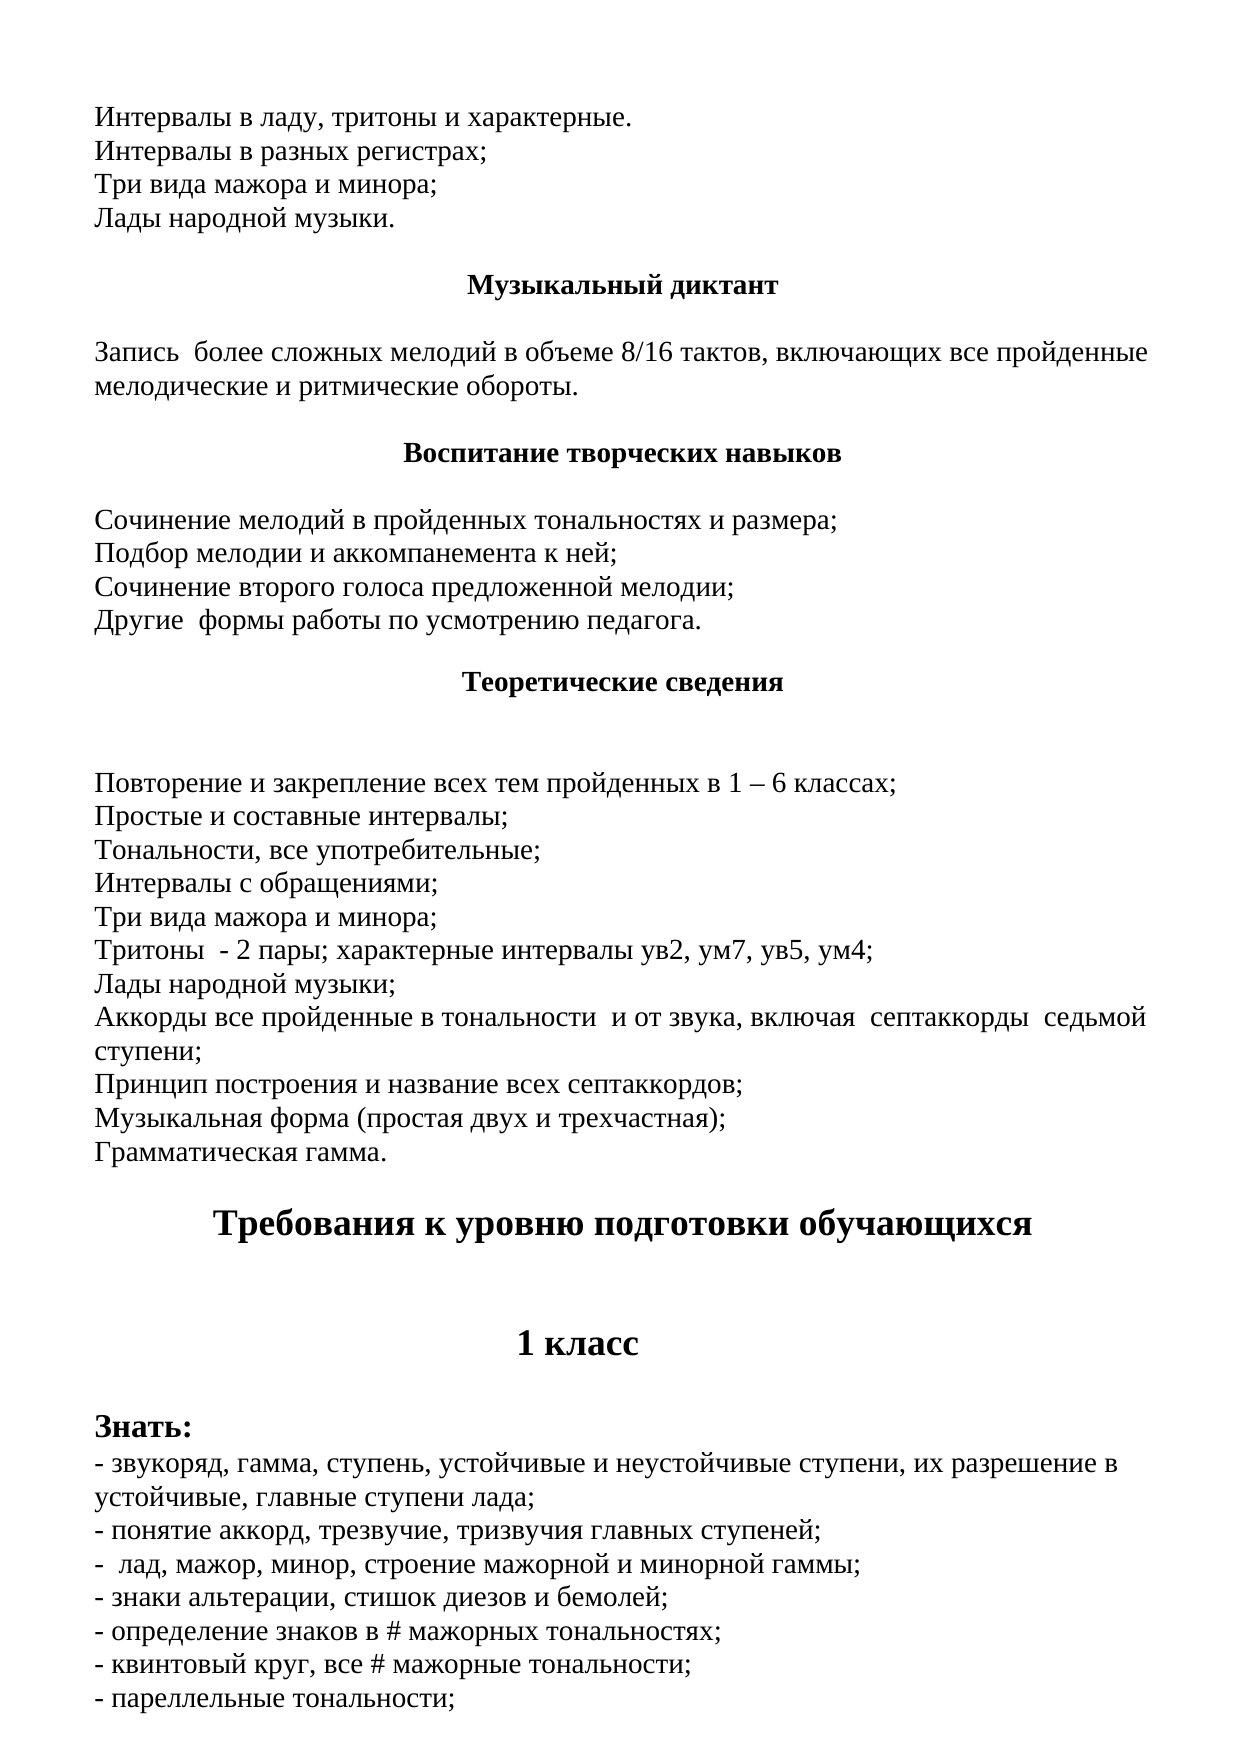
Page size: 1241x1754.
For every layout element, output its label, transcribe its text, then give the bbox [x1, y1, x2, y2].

text Сочинение мелодий в пройденных тональностях и размера; [94, 502, 1151, 535]
text Простые и составные интервалы; [94, 798, 1151, 832]
text Другие формы работы по усмотрению педагога. [94, 602, 1151, 636]
text - звукоряд, гамма, ступень, устойчивые и неустойчивые ступени, их разрешение в устойчивые, главные ступени лада; [94, 1445, 1151, 1512]
text Повторение и закрепление всех тем пройденных в 1 – 6 классах; [94, 765, 1151, 798]
text - определение знаков в # мажорных тональностях; [94, 1613, 1151, 1646]
text Принцип построения и название всех септаккордов; [94, 1067, 1151, 1100]
text Интервалы в ладу, тритоны и характерные. [94, 99, 1151, 133]
text Грамматическая гамма. [94, 1134, 1151, 1167]
text - лад, мажор, минор, строение мажорной и минорной гаммы; [94, 1546, 1151, 1579]
text Музыкальный диктант [94, 267, 1151, 301]
text Требования к уровню подготовки обучающихся [94, 1201, 1151, 1244]
text - пареллельные тональности; [94, 1680, 1151, 1713]
text Лады народной музыки. [94, 200, 1151, 233]
text Сочинение второго голоса предложенной мелодии; [94, 569, 1151, 602]
text Музыкальная форма (простая двух и трехчастная); [94, 1100, 1151, 1134]
text Теоретические сведения [94, 664, 1151, 698]
text - квинтовый круг, все # мажорные тональности; [94, 1646, 1151, 1680]
text - знаки альтерации, стишок диезов и бемолей; [94, 1579, 1151, 1613]
text - понятие аккорд, трезвучие, тризвучия главных ступеней; [94, 1512, 1151, 1546]
text Интервалы в разных регистрах; [94, 133, 1151, 166]
text Лады народной музыки; [94, 966, 1151, 999]
text Три вида мажора и минора; [94, 899, 1151, 932]
text Запись более сложных мелодий в объеме 8/16 тактов, включающих все пройденные мелодические и ритмические обороты. [94, 334, 1151, 401]
text Три вида мажора и минора; [94, 166, 1151, 200]
text Аккорды все пройденные в тональности и от звука, включая септаккорды седьмой ступени; [94, 999, 1151, 1067]
text Тональности, все употребительные; [94, 832, 1151, 865]
text Тритоны - 2 пары; характерные интервалы ув2, ум7, ув5, ум4; [94, 932, 1151, 966]
text Интервалы с обращениями; [94, 865, 1151, 899]
text Подбор мелодии и аккомпанемента к ней; [94, 535, 1151, 569]
text Знать: [94, 1407, 1151, 1445]
text Воспитание творческих навыков [94, 435, 1151, 468]
text 1 класс [94, 1321, 1151, 1364]
